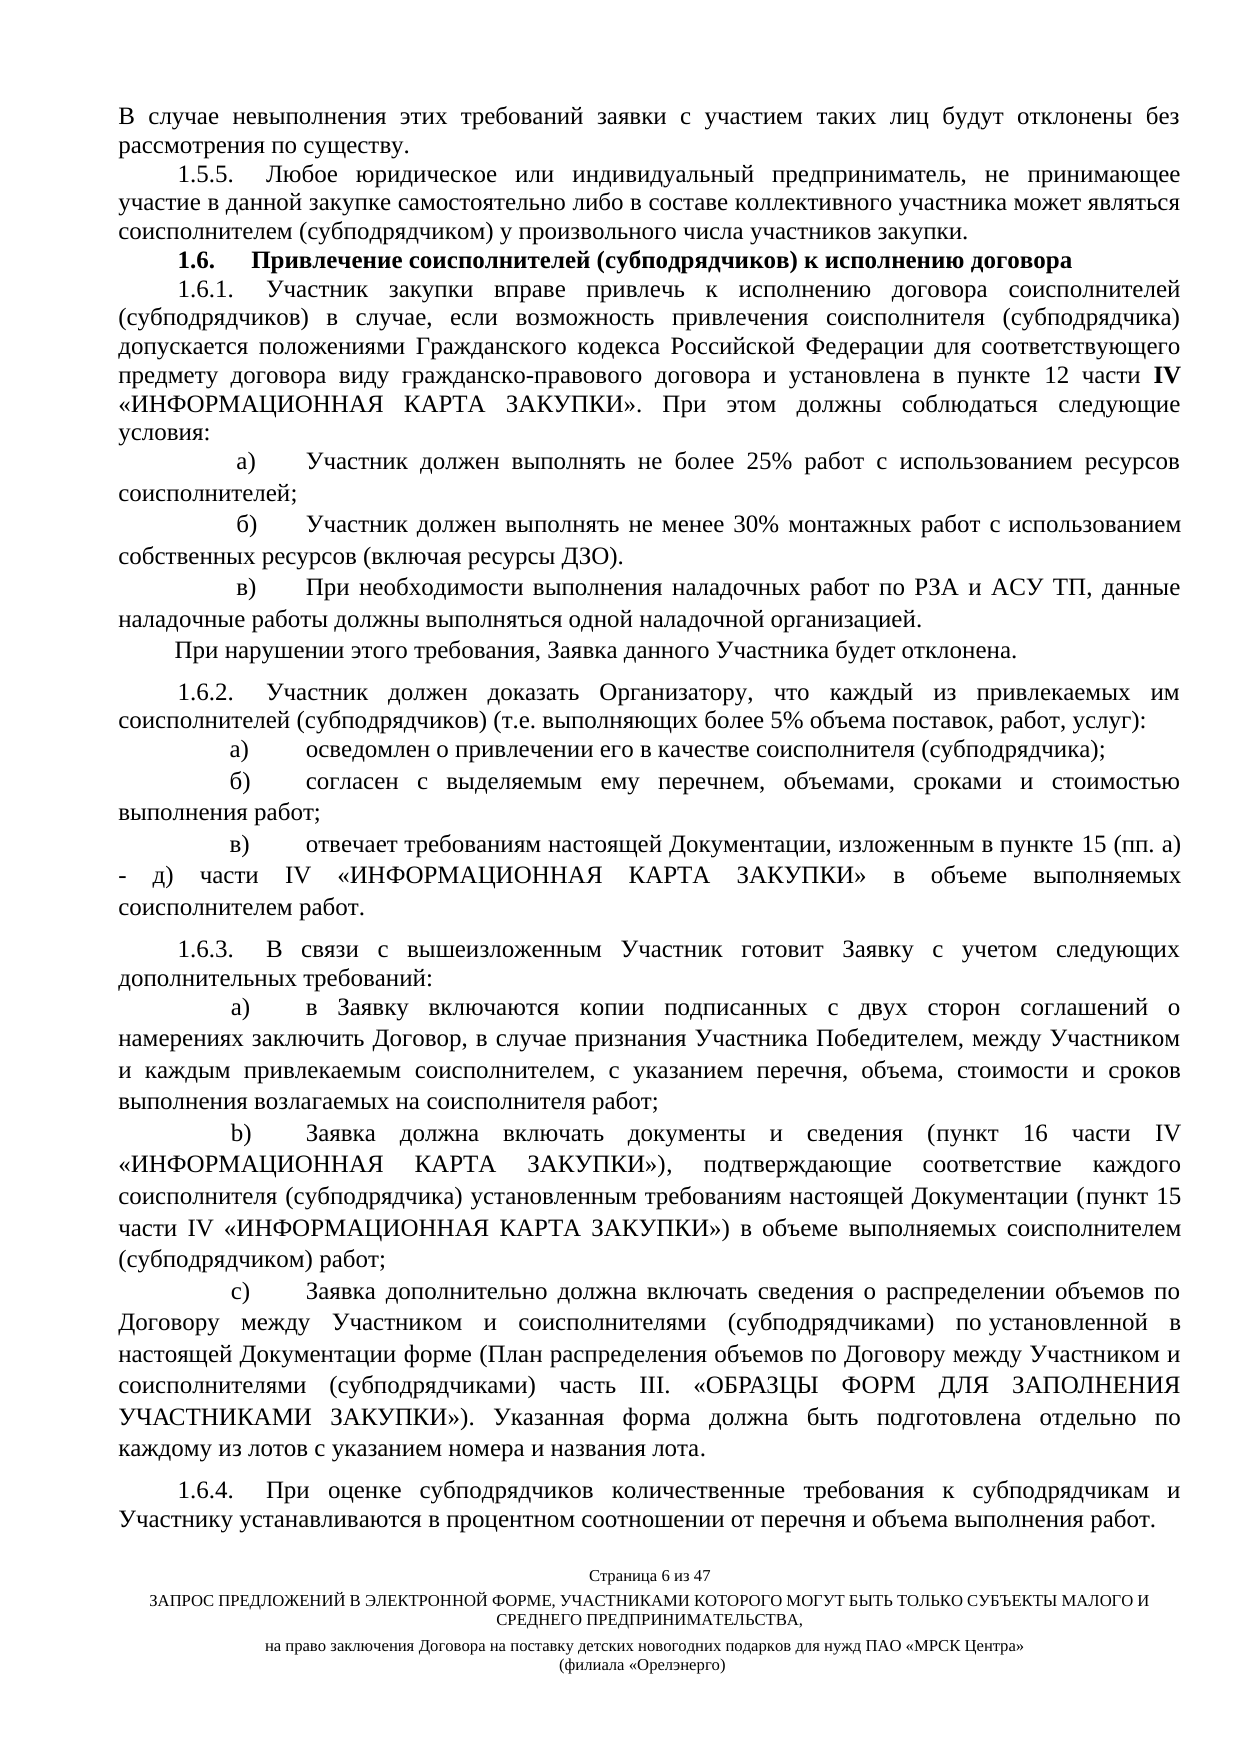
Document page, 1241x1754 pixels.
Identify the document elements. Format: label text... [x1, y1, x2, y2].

subtitle В связи с вышеизложенным Участник готовит Заявку с учетом следующих дополнительных требований: [118, 934, 1181, 992]
list согласен с выделяемым ему перечнем, объемами, сроками и стоимостью выполнения работ; [118, 766, 1181, 826]
subtitle Участник должен доказать Организатору, что каждый из привлекаемых им соисполнителей (субподрядчиков) (т.е. выполняющих более 5% объема поставок, работ, услуг): [118, 677, 1181, 734]
subtitle Привлечение соисполнителей (субподрядчиков) к исполнению договора [118, 245, 1181, 274]
list Заявка дополнительно должна включать сведения о распределении объемов по Договору между Участником и соисполнителями (субподрядчиками) по установленной в настоящей Документации форме (План распределения объемов по Договору между Участником и соисполнителями (субподрядчиками) часть III. «ОБРАЗЦЫ ФОРМ ДЛЯ ЗАПОЛНЕНИЯ УЧАСТНИКАМИ ЗАКУПКИ»). Указанная форма должна быть подготовлена отдельно по каждому из лотов с указанием номера и названия лота. [118, 1276, 1181, 1462]
subtitle Участник закупки вправе привлечь к исполнению договора соисполнителей (субподрядчиков) в случае, если возможность привлечения соисполнителя (субподрядчика) допускается положениями Гражданского кодекса Российской Федерации для соответствующего предмету договора виду гражданско-правового договора и установлена в пункте 12 части IV «ИНФОРМАЦИОННАЯ КАРТА ЗАКУПКИ». При этом должны соблюдаться следующие условия: [118, 274, 1181, 446]
subtitle При оценке субподрядчиков количественные требования к субподрядчикам и Участнику устанавливаются в процентном соотношении от перечня и объема выполнения работ. [118, 1476, 1181, 1533]
list При необходимости выполнения наладочных работ по РЗА и АСУ ТП, данные наладочные работы должны выполняться одной наладочной организацией. [118, 572, 1181, 633]
subtitle Любое юридическое или индивидуальный предприниматель, не принимающее участие в данной закупке самостоятельно либо в составе коллективного участника может являться соисполнителем (субподрядчиком) у произвольного числа участников закупки. [118, 159, 1181, 245]
list отвечает требованиям настоящей Документации, изложенным в пункте 15 (пп. а) - д) части IV «ИНФОРМАЦИОННАЯ КАРТА ЗАКУПКИ» в объеме выполняемых соисполнителем работ. [118, 829, 1181, 921]
list осведомлен о привлечении его в качестве соисполнителя (субподрядчика); [118, 734, 1181, 763]
list Участник должен выполнять не более 25% работ c использованием ресурсов соисполнителей; [118, 446, 1181, 507]
list в Заявку включаются копии подписанных с двух сторон соглашений о намерениях заключить Договор, в случае признания Участника Победителем, между Участником и каждым привлекаемым соисполнителем, с указанием перечня, объема, стоимости и сроков выполнения возлагаемых на соисполнителя работ; [118, 992, 1181, 1115]
text При нарушении этого требования, Заявка данного Участника будет отклонена. [174, 636, 1181, 664]
list Заявка должна включать документы и сведения (пункт 16 части IV «ИНФОРМАЦИОННАЯ КАРТА ЗАКУПКИ»), подтверждающие соответствие каждого соисполнителя (субподрядчика) установленным требованиям настоящей Документации (пункт 15 части IV «ИНФОРМАЦИОННАЯ КАРТА ЗАКУПКИ») в объеме выполняемых соисполнителем (субподрядчиком) работ; [118, 1118, 1181, 1273]
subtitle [118, 101, 1181, 159]
list Участник должен выполнять не менее 30% монтажных работ c использованием собственных ресурсов (включая ресурсы ДЗО). [118, 509, 1181, 570]
